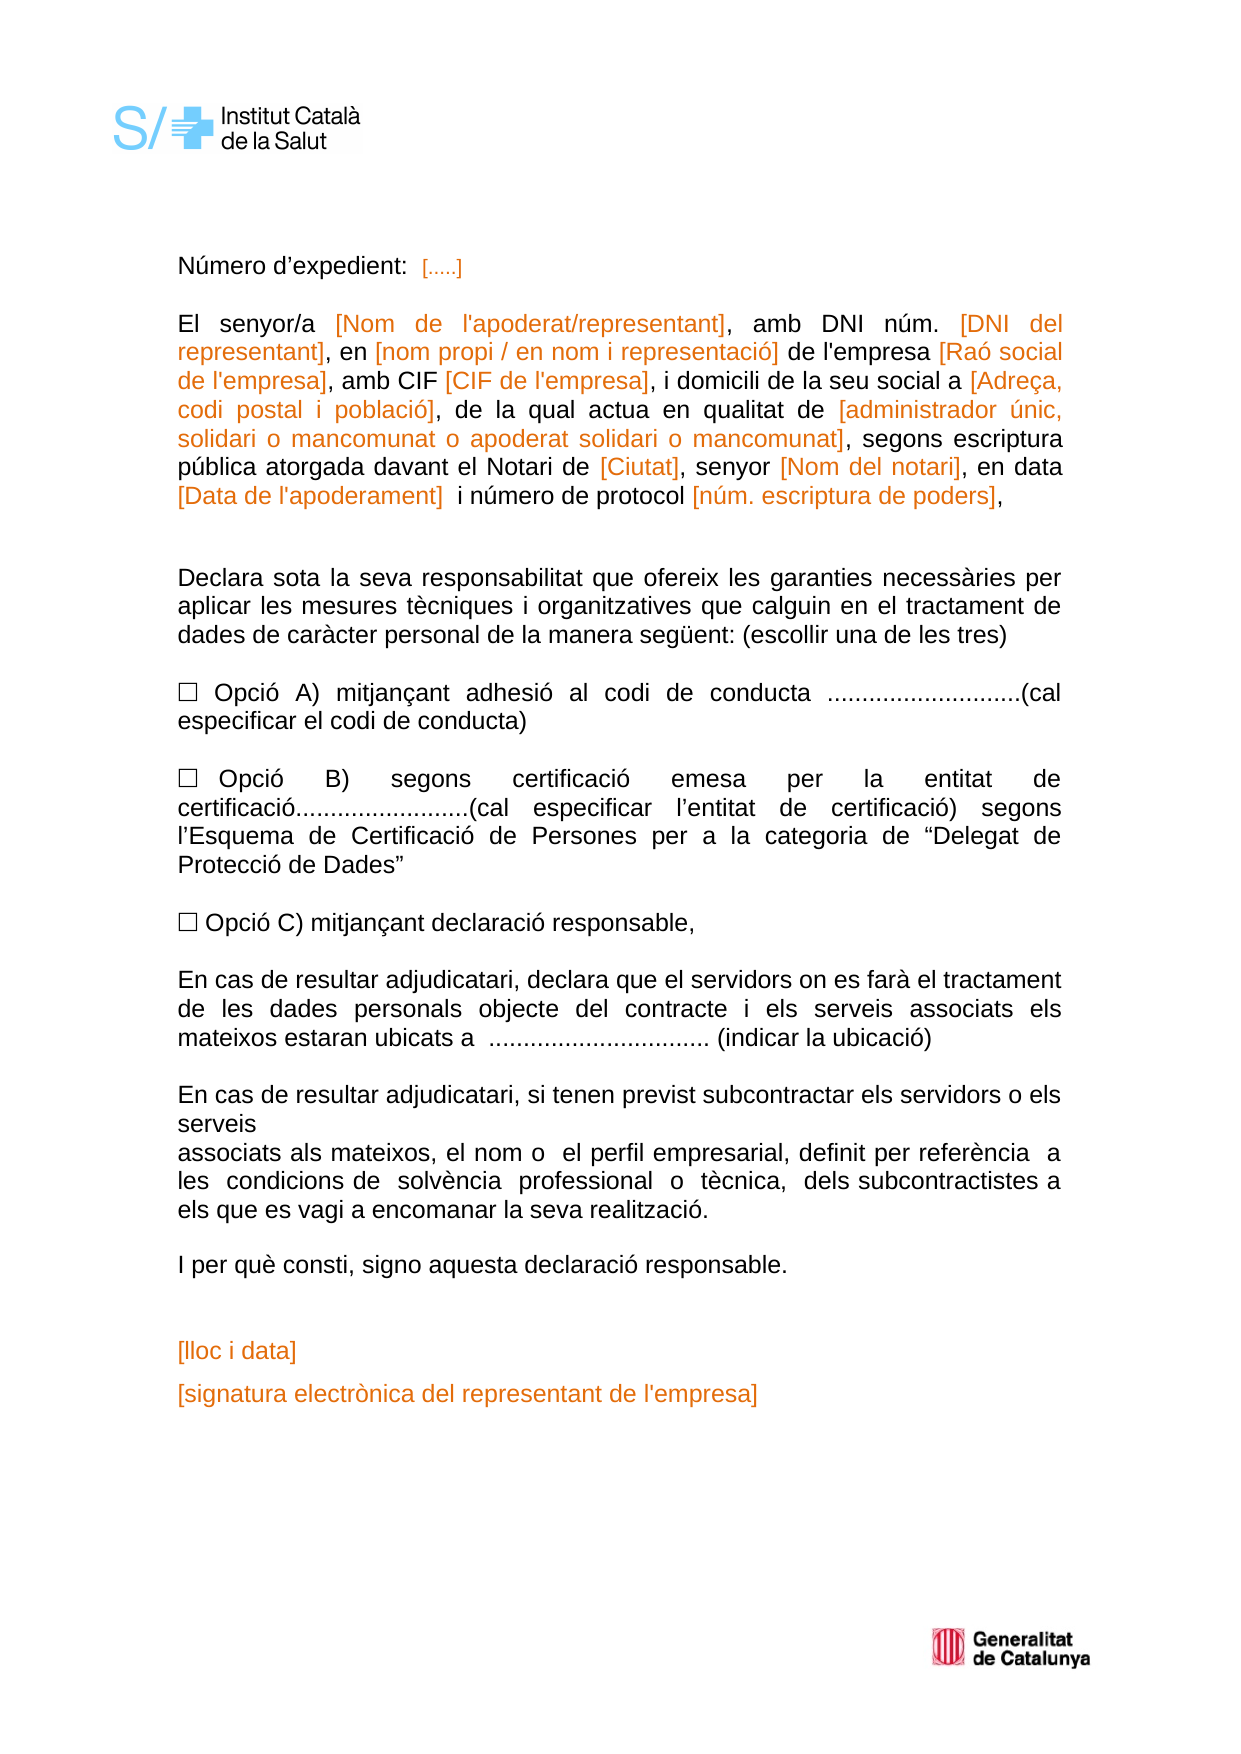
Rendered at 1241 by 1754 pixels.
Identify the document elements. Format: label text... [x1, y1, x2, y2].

text Número d’expedient: [.....] [177, 251, 1063, 280]
text [signatura electrònica del representant de l'empresa] [177, 1379, 1063, 1408]
picture [893, 1621, 1129, 1674]
text Declara sota la seva responsabilitat que ofereix les garanties necessàries per aplicar les mesures tècniques i organitzatives que calguin en el tractament de dades de caràcter personal de la manera següent: (escollir una de les tres) [177, 562, 1063, 649]
text En cas de resultar adjudicatari, si tenen previst subcontractar els servidors o els serveis [177, 1080, 1063, 1137]
text [lloc i data] [177, 1336, 1063, 1365]
text En cas de resultar adjudicatari, declara que el servidors on es farà el tractament de les dades personals objecte del contracte i els serveis associats els mateixos estaran ubicats a ................................ (indicar la ubicació) [177, 965, 1063, 1051]
text El senyor/a [Nom de l'apoderat/representant], amb DNI núm. [DNI del representant], en [nom propi / en nom i representació] de l'empresa [Raó social de l'empresa], amb CIF [CIF de l'empresa], i domicili de la seu social a [Adreça, codi postal i població], de la qual actua en qualitat de [administrador únic, solidari o mancomunat o apoderat solidari o mancomunat], segons escriptura pública atorgada davant el Notari de [Ciutat], senyor [Nom del notari], en data [Data de l'apoderament] i número de protocol [núm. escriptura de poders], [177, 308, 1063, 510]
text 🞎 Opció A) mitjançant adhesió al codi de conducta ............................(cal especificar el codi de conducta) [177, 677, 1063, 735]
text I per què consti, signo aquesta declaració responsable. [177, 1250, 1063, 1279]
text 🞎 Opció B) segons certificació emesa per la entitat de certificació.........................(cal especificar l’entitat de certificació) segons l’Esquema de Certificació de Persones per a la categoria de “Delegat de Protecció de Dades” [177, 764, 1063, 879]
picture [112, 103, 363, 154]
text associats als mateixos, el nom o el perfil empresarial, definit per referència a les condicions de solvència professional o tècnica, dels subcontractistes a els que es vagi a encomanar la seva realització. [177, 1137, 1063, 1224]
text 🞎 Opció C) mitjançant declaració responsable, [177, 907, 1063, 936]
